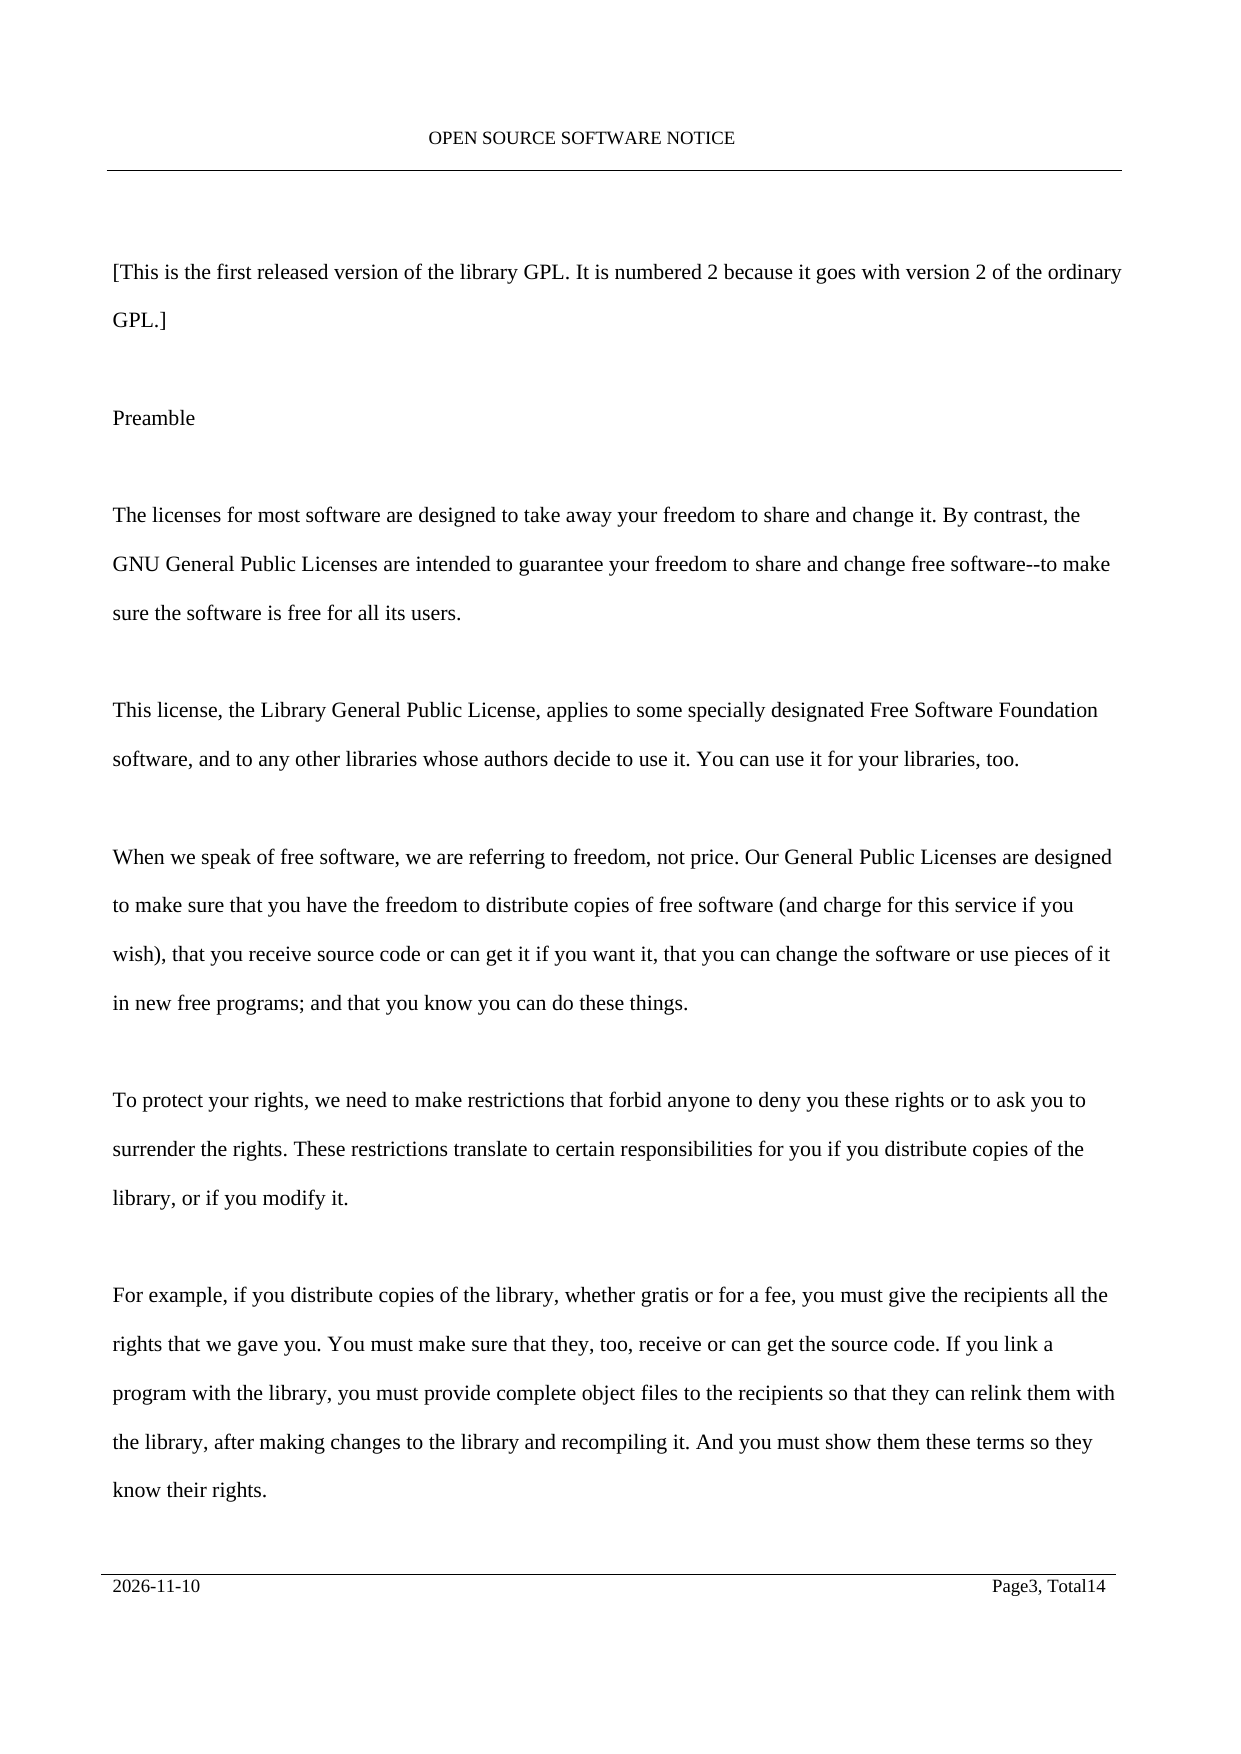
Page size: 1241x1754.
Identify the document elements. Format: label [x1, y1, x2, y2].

text [112, 206, 1128, 1506]
